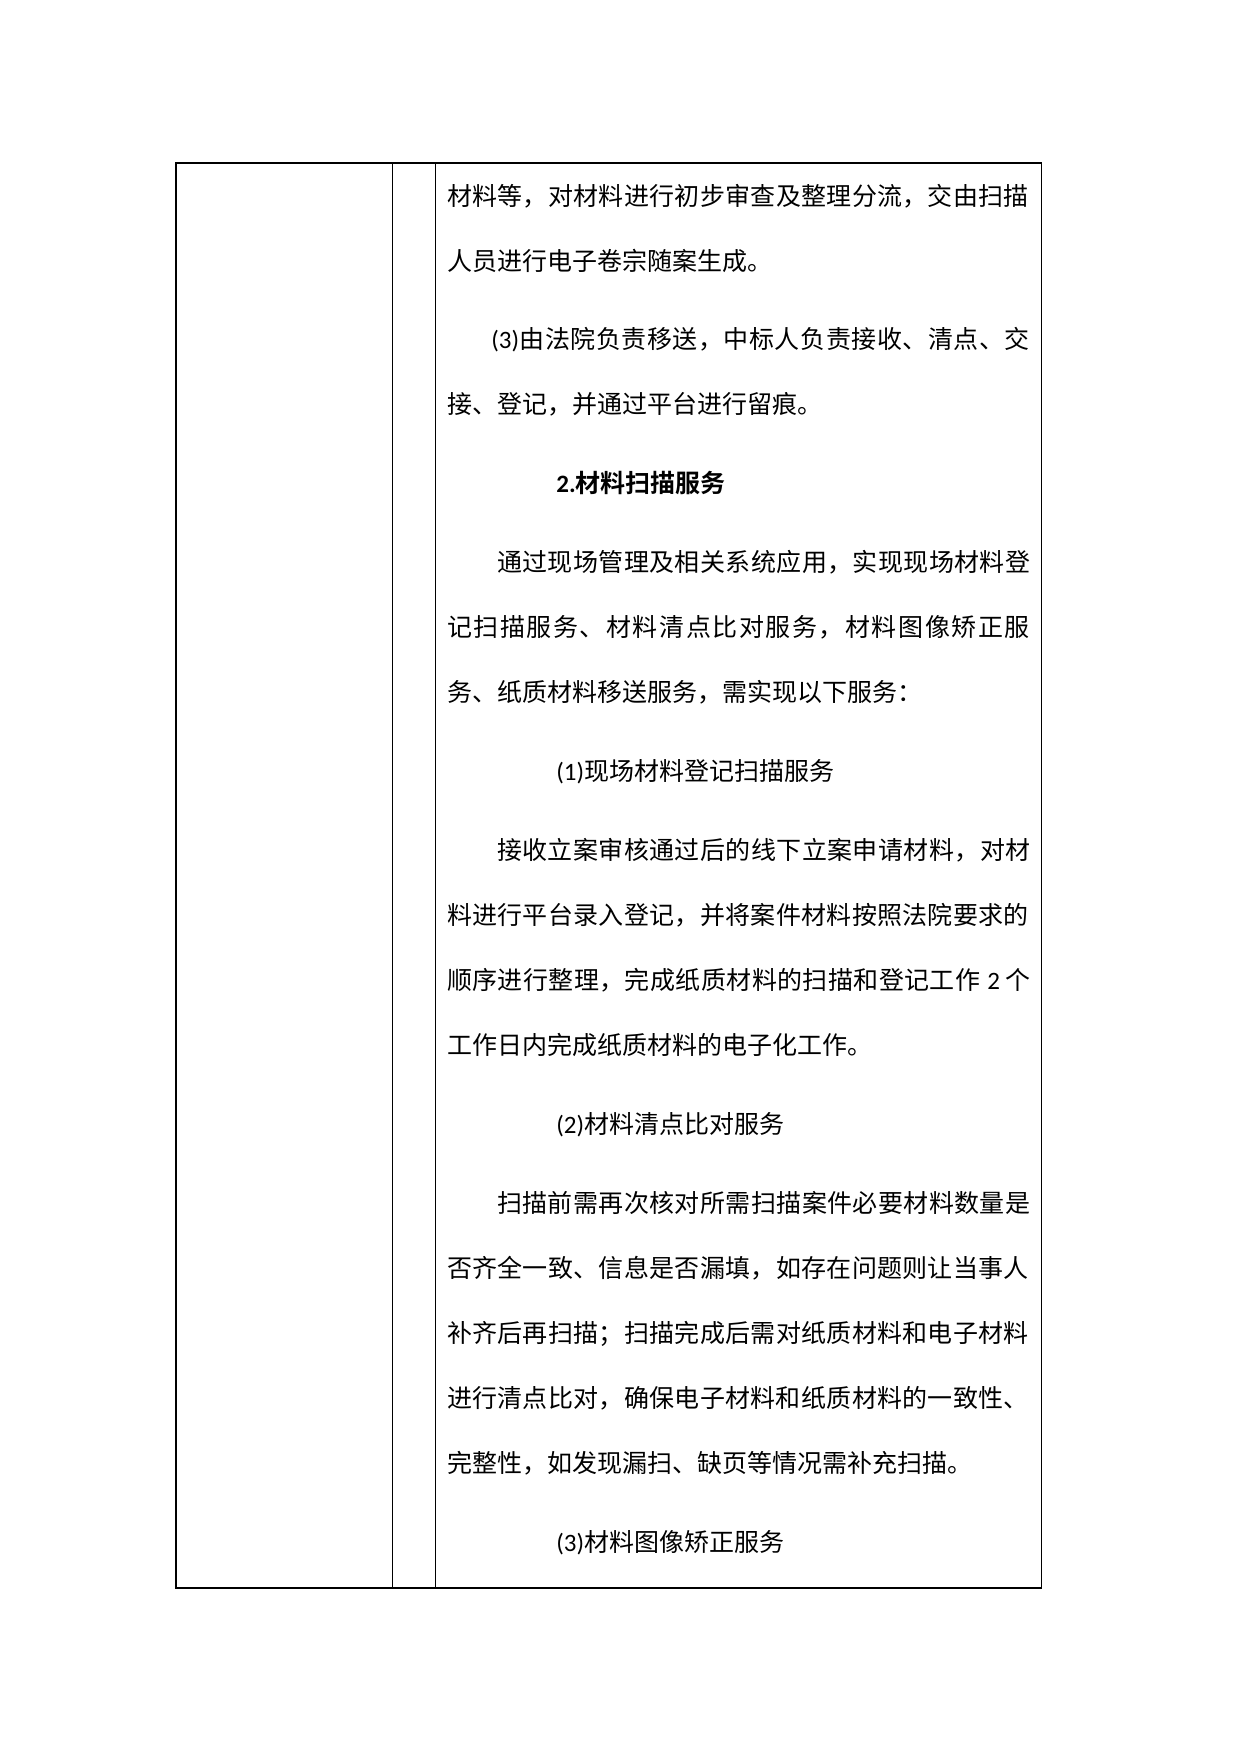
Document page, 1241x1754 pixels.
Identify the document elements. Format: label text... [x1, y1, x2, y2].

table_cell [177, 164, 392, 1587]
table_cell 1 [393, 164, 435, 1587]
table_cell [436, 164, 1041, 1587]
